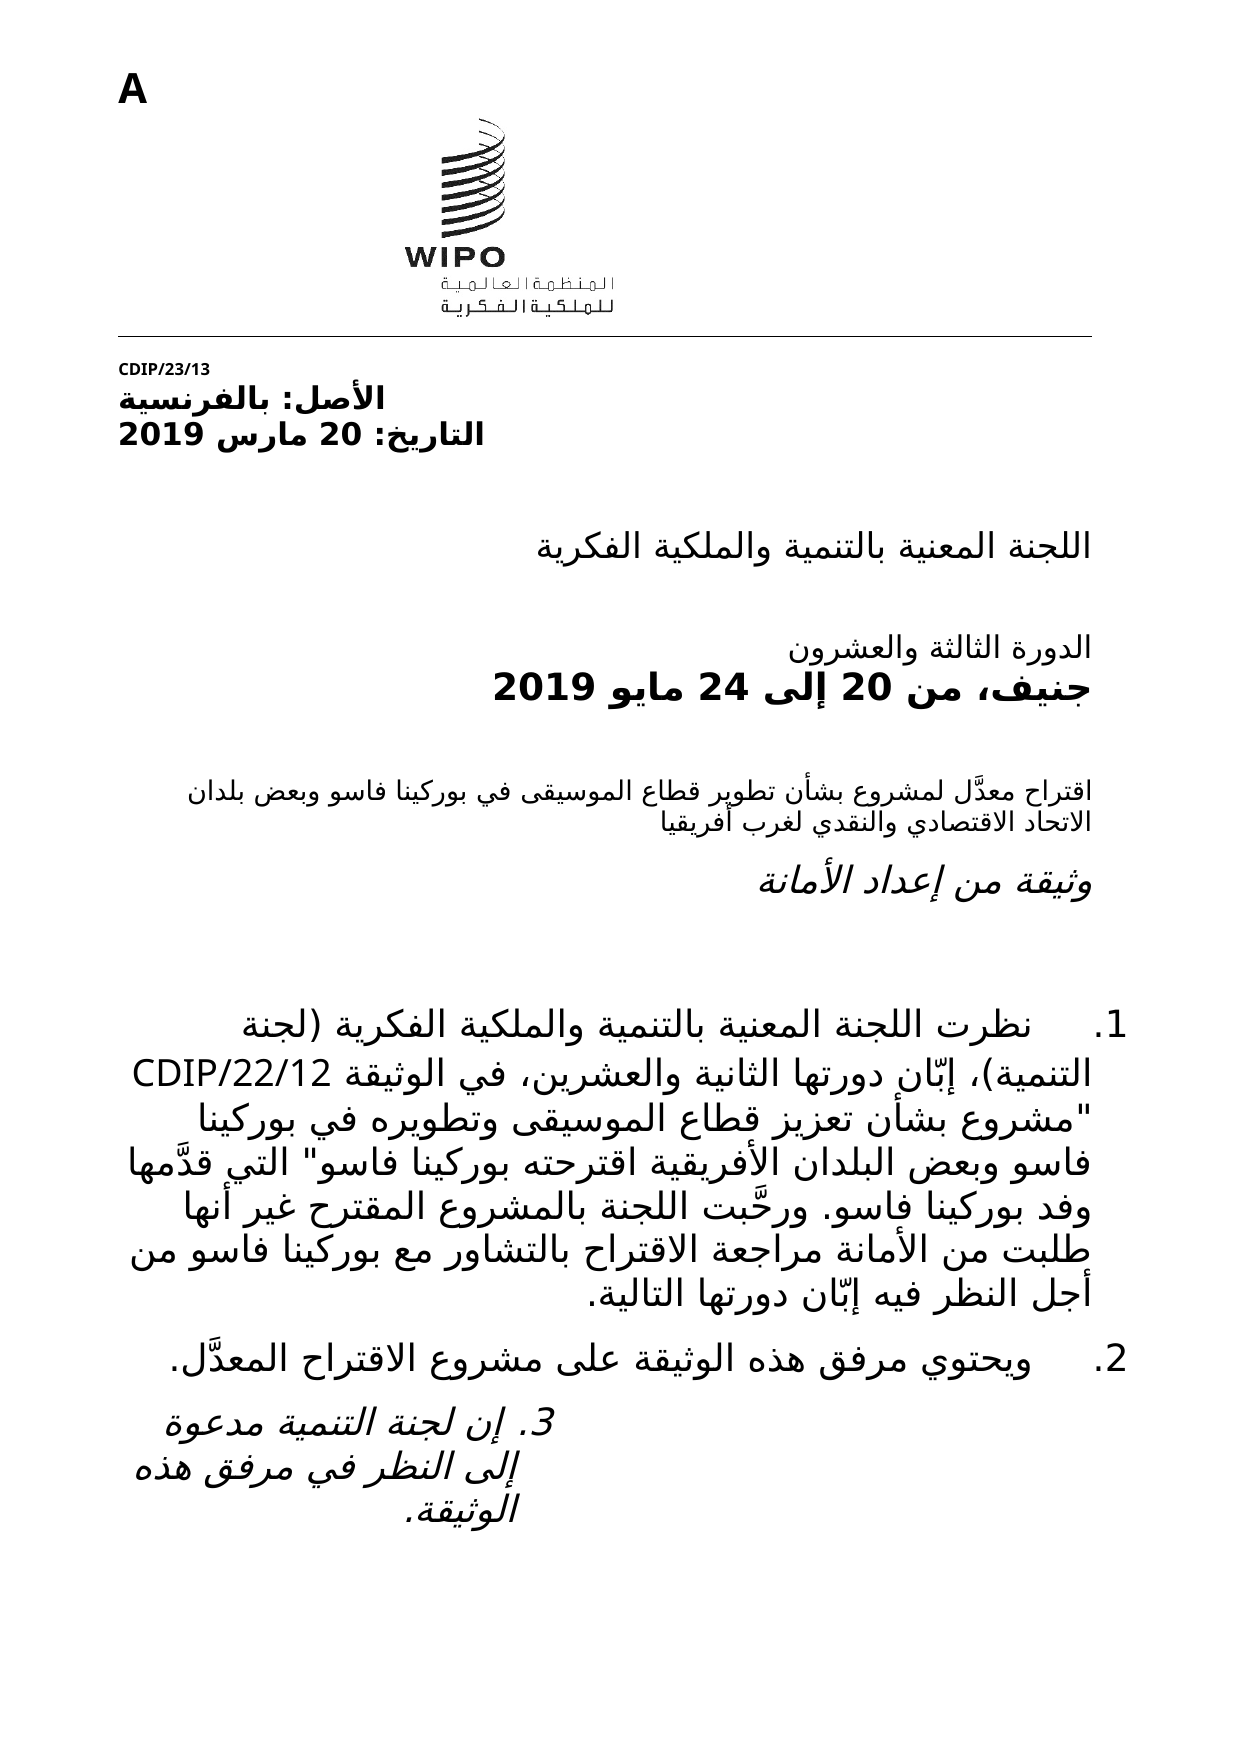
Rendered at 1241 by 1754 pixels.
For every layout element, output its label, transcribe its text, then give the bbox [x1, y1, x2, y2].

text نظرت اللجنة المعنية بالتنمية والملكية الفكرية (لجنة التنمية)، إبّان دورتها الثانية والعشرين، في الوثيقة CDIP/22/12 "مشروع بشأن تعزيز قطاع الموسيقى وتطويره في بوركينا فاسو وبعض البلدان الأفريقية اقترحته بوركينا فاسو" التي قدَّمها وفد بوركينا فاسو. ورحَّبت اللجنة بالمشروع المقترح غير أنها طلبت من الأمانة مراجعة الاقتراح بالتشاور مع بوركينا فاسو من أجل النظر فيه إبّان دورتها التالية. [118, 1002, 1092, 1315]
text جنيف، من 20 إلى 24 مايو 2019 [118, 666, 1092, 709]
text CDIP/23/13 [118, 337, 1092, 380]
text التاريخ: 20 مارس 2019 [118, 417, 1092, 453]
text اقتراح معدَّل لمشروع بشأن تطوير قطاع الموسيقى في بوركينا فاسو وبعض بلدان الاتحاد الاقتصادي والنقدي لغرب أفريقيا [118, 775, 1092, 838]
text A [118, 59, 1092, 116]
text الدورة الثالثة والعشرون [118, 629, 1092, 666]
subtitle اللجنة المعنية بالتنمية والملكية الفكرية [118, 526, 1092, 567]
text وثيقة من إعداد الأمانة [118, 859, 1092, 902]
text إن لجنة التنمية مدعوة إلى النظر في مرفق هذه الوثيقة. [118, 1401, 516, 1532]
text ويحتوي مرفق هذه الوثيقة على مشروع الاقتراح المعدَّل. [118, 1336, 1092, 1380]
text الأصل: بالفرنسية [118, 380, 1092, 417]
picture [402, 115, 620, 324]
